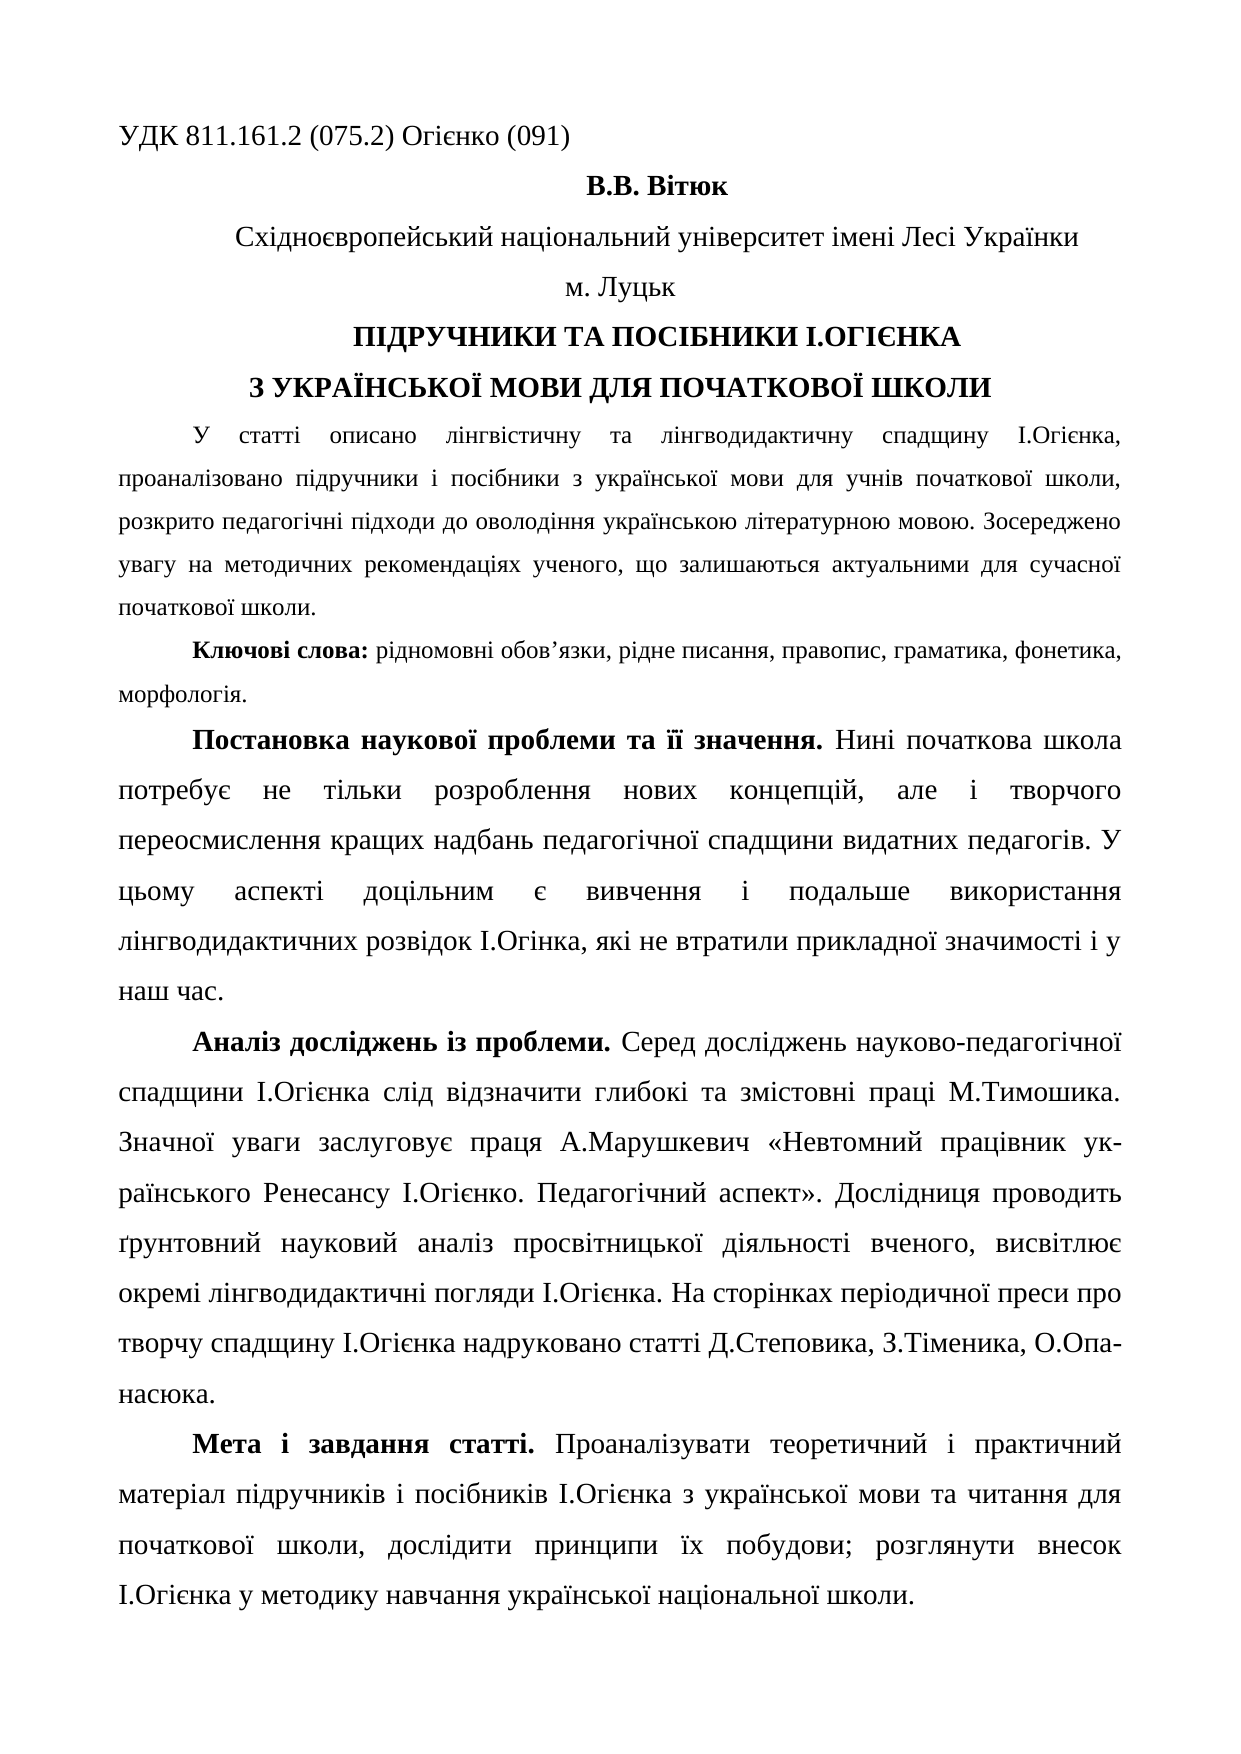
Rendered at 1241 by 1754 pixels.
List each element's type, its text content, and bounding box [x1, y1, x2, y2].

text У статті описано лінгвістичну та лінгводидактичну спадщину І.Огієнка, проаналізовано підручники і посібники з української мови для учнів початкової школи, розкрито педагогічні підходи до оволодіння українською літературною мовою. Зосереджено увагу на методичних рекомендаціях ученого, що залишаються актуальними для сучасної початкової школи. [118, 420, 1122, 621]
text Східноєвропейський національний університет імені Лесі Українки м. Луцьк [118, 219, 1122, 303]
text УДК 811.161.2 (075.2) Огієнко (091) [118, 118, 1122, 152]
text В.В. Вітюк [118, 168, 1122, 202]
text З УКРАЇНСЬКОЇ МОВИ ДЛЯ ПОЧАТКОВОЇ ШКОЛИ [118, 370, 1122, 403]
text Ключові слова: рідномовні обов’язки, рідне писання, правопис, граматика, фонетика, морфологія. [118, 636, 1122, 707]
text ПІДРУЧНИКИ ТА ПОСІБНИКИ І.ОГІЄНКА [118, 319, 1122, 353]
text Постановка наукової проблеми та її значення. Нині початкова школа потребує не тільки розроблення нових концепцій, але і творчого переосмислення кращих надбань педагогічної спадщини видатних педагогів. У цьому аспекті доцільним є вивчення і подальше використання лінгводидактичних розвідок І.Огінка, які не втратили прикладної значимості і у наш час. [118, 722, 1122, 1007]
text Мета і завдання статті. Проаналізувати теоретичний і практичний матеріал підручників і посібників І.Огієнка з української мови та читання для початкової школи, дослідити принципи їх побудови; розглянути внесок І.Огієнка у методику навчання української національної школи. [118, 1426, 1122, 1611]
text Аналіз досліджень із проблеми. Серед досліджень науково-педагогічної спадщини І.Огієнка слід відзначити глибокі та змістовні праці М.Тимошика. Значної уваги заслуговує праця А.Марушкевич «Невтомний працівник українського Ренесансу І.Огієнко. Педагогічний аспект». Дослідниця проводить ґрунтовний науковий аналіз просвітницької діяльності вченого, висвітлює окремі лінгводидактичні погляди І.Огієнка. На сторінках періодичної преси про творчу спадщину І.Огієнка надруковано статті Д.Степовика, З.Тіменика, О.Опанасюка. [118, 1024, 1122, 1409]
